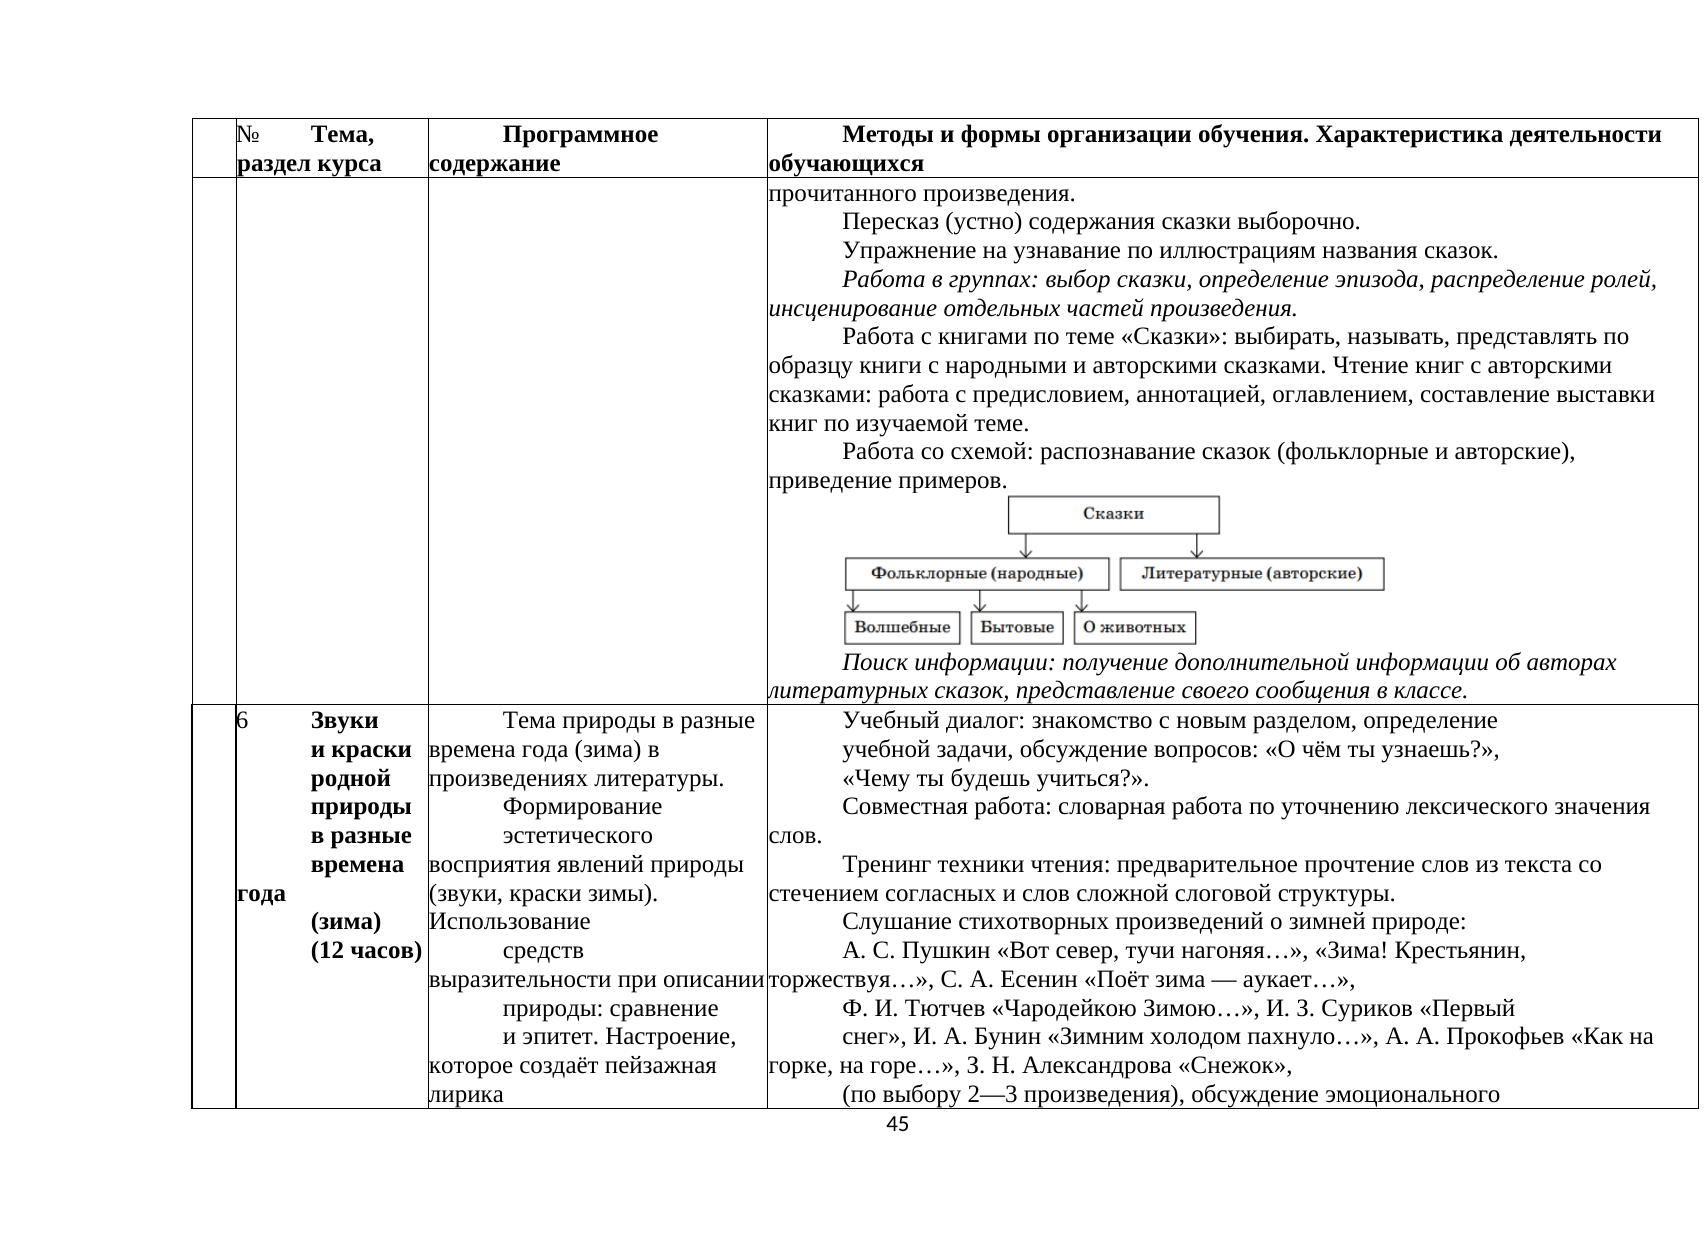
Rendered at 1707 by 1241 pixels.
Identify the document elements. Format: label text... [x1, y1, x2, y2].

table_header Методы и формы организации обучения. Характеристика деятельности обучающихся [768, 119, 1698, 177]
picture [842, 493, 1388, 647]
table_header Программное содержание [429, 119, 767, 177]
table_header Тема, раздел курса [237, 119, 428, 177]
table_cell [768, 705, 1698, 1108]
table_cell [237, 178, 428, 704]
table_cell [237, 705, 428, 1108]
table_cell [429, 178, 767, 704]
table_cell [429, 705, 767, 1108]
table_header № [193, 119, 236, 177]
table_cell 6 [193, 705, 235, 1108]
table_cell [193, 178, 236, 704]
